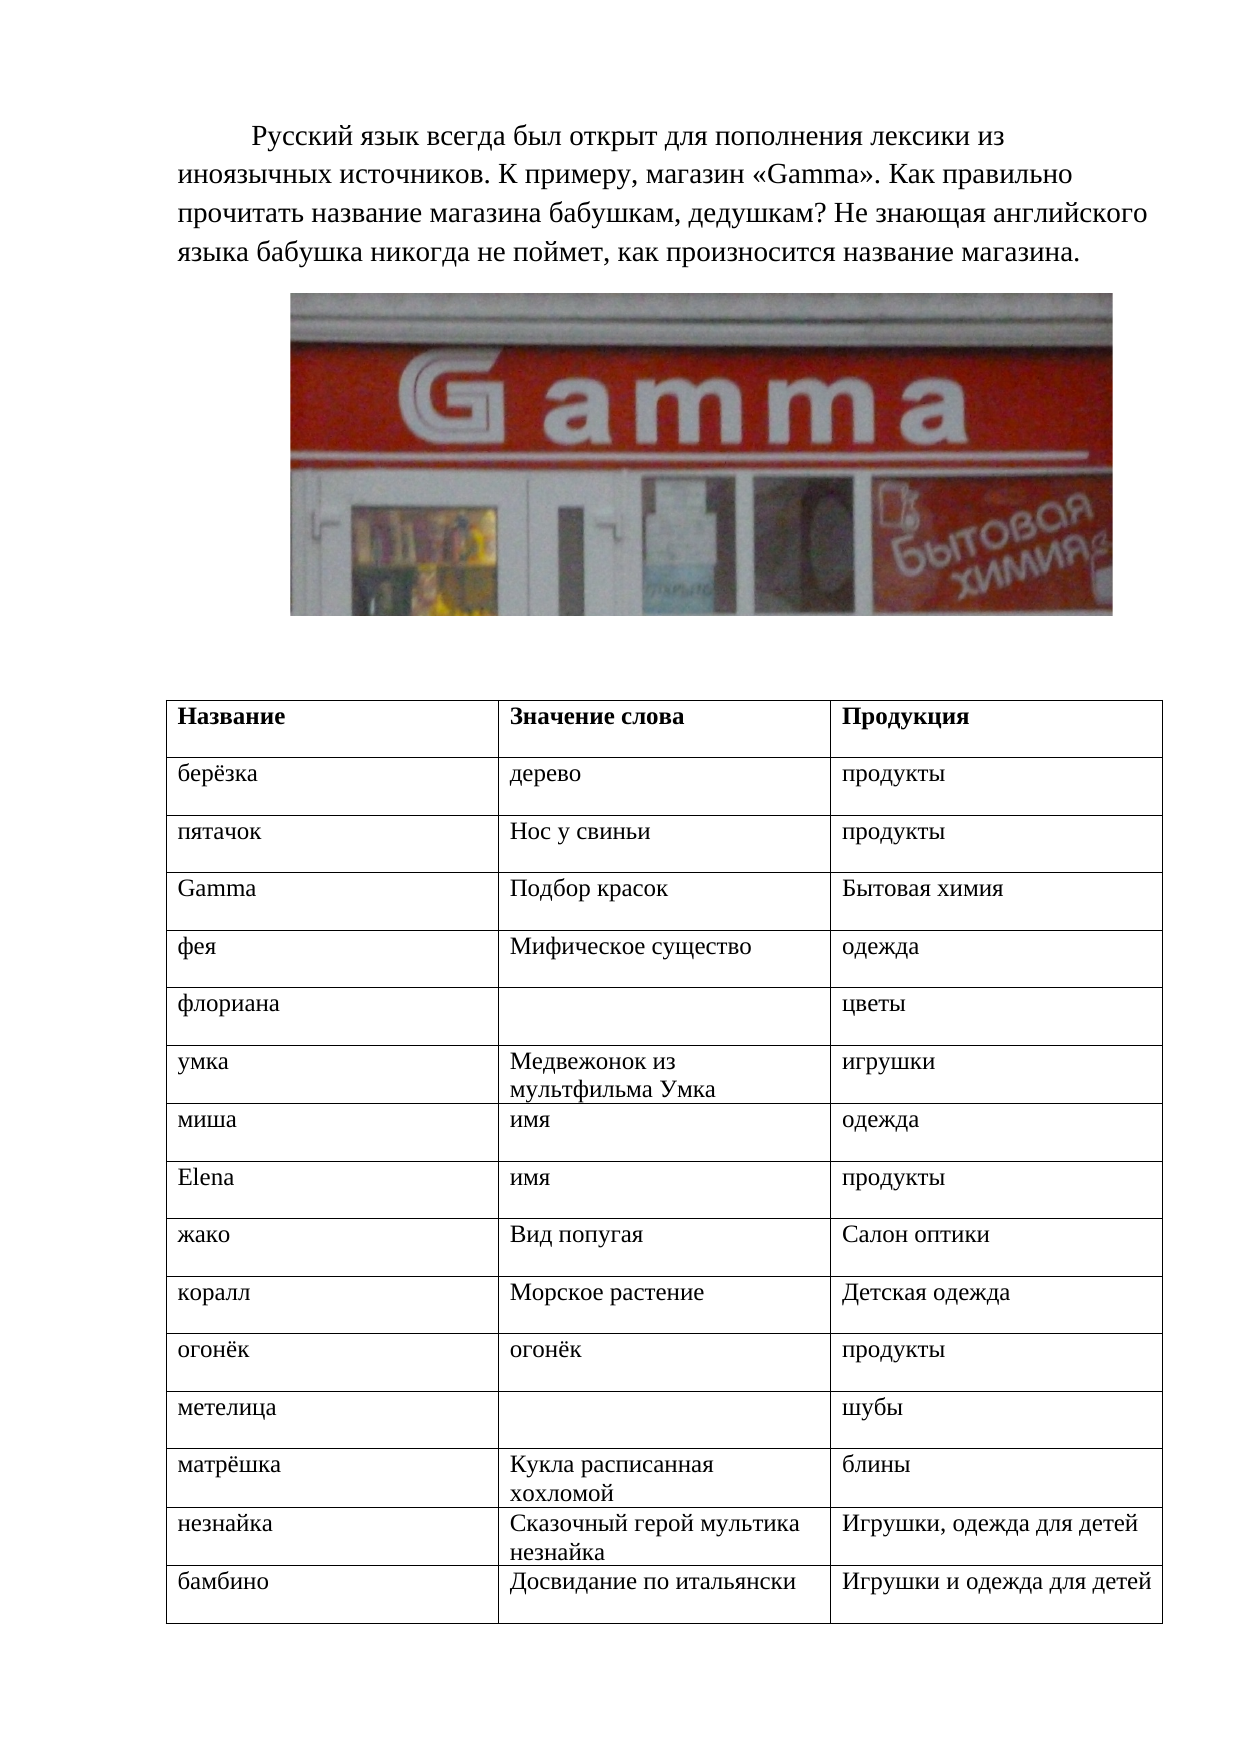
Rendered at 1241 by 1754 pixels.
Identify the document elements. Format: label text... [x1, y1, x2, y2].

table_header Название [167, 701, 498, 757]
table_cell Игрушки и одежда для детей [831, 1566, 1162, 1623]
table_cell бамбино [167, 1566, 498, 1623]
table_cell Подбор красок [499, 873, 830, 930]
table_header Значение слова [499, 701, 830, 757]
table_cell матрёшка [167, 1449, 498, 1507]
table_cell Вид попугая [499, 1219, 830, 1276]
table_cell цветы [831, 988, 1162, 1045]
table_cell продукты [831, 1334, 1162, 1391]
table_cell игрушки [831, 1046, 1162, 1103]
table_cell флориана [167, 988, 498, 1045]
table_cell огонёк [167, 1334, 498, 1391]
table_cell одежда [831, 931, 1162, 987]
table_cell Морское растение [499, 1277, 830, 1333]
table_cell Бытовая химия [831, 873, 1162, 930]
table_cell пятачок [167, 816, 498, 872]
table_cell берёзка [167, 758, 498, 815]
table_cell продукты [831, 1162, 1162, 1218]
table_cell умка [167, 1046, 498, 1103]
table_cell коралл [167, 1277, 498, 1333]
table_cell Мифическое существо [499, 931, 830, 987]
table_cell имя [499, 1104, 830, 1161]
table_cell метелица [167, 1392, 498, 1448]
table_cell дерево [499, 758, 830, 815]
table_cell Кукла расписанная хохломой [499, 1449, 830, 1507]
table_cell продукты [831, 816, 1162, 872]
table_cell Досвидание по итальянски [499, 1566, 830, 1623]
table_cell продукты [831, 758, 1162, 815]
table_cell огонёк [499, 1334, 830, 1391]
table_cell Сказочный герой мультика незнайка [499, 1508, 830, 1565]
table_cell незнайка [167, 1508, 498, 1565]
table_header Продукция [831, 701, 1162, 757]
table_cell Elena [167, 1162, 498, 1218]
table_cell [499, 1392, 830, 1448]
table_cell фея [167, 931, 498, 987]
text Русский язык всегда был открыт для пополнения лексики из иноязычных источников. К примеру, магазин «Gamma». Как правильно прочитать название магазина бабушкам, дедушкам? Не знающая английского языка бабушка никогда не поймет, как произносится название магазина. [177, 118, 1152, 267]
table_cell одежда [831, 1104, 1162, 1161]
table_cell Игрушки, одежда для детей [831, 1508, 1162, 1565]
table_cell имя [499, 1162, 830, 1218]
table_cell Нос у свиньи [499, 816, 830, 872]
table_cell [499, 988, 830, 1045]
table_cell блины [831, 1449, 1162, 1507]
table_cell Салон оптики [831, 1219, 1162, 1276]
table_cell Gamma [167, 873, 498, 930]
table_cell миша [167, 1104, 498, 1161]
picture [290, 293, 1113, 616]
table_cell Детская одежда [831, 1277, 1162, 1333]
table_cell жако [167, 1219, 498, 1276]
table_cell Медвежонок из мультфильма Умка [499, 1046, 830, 1103]
table_cell шубы [831, 1392, 1162, 1448]
